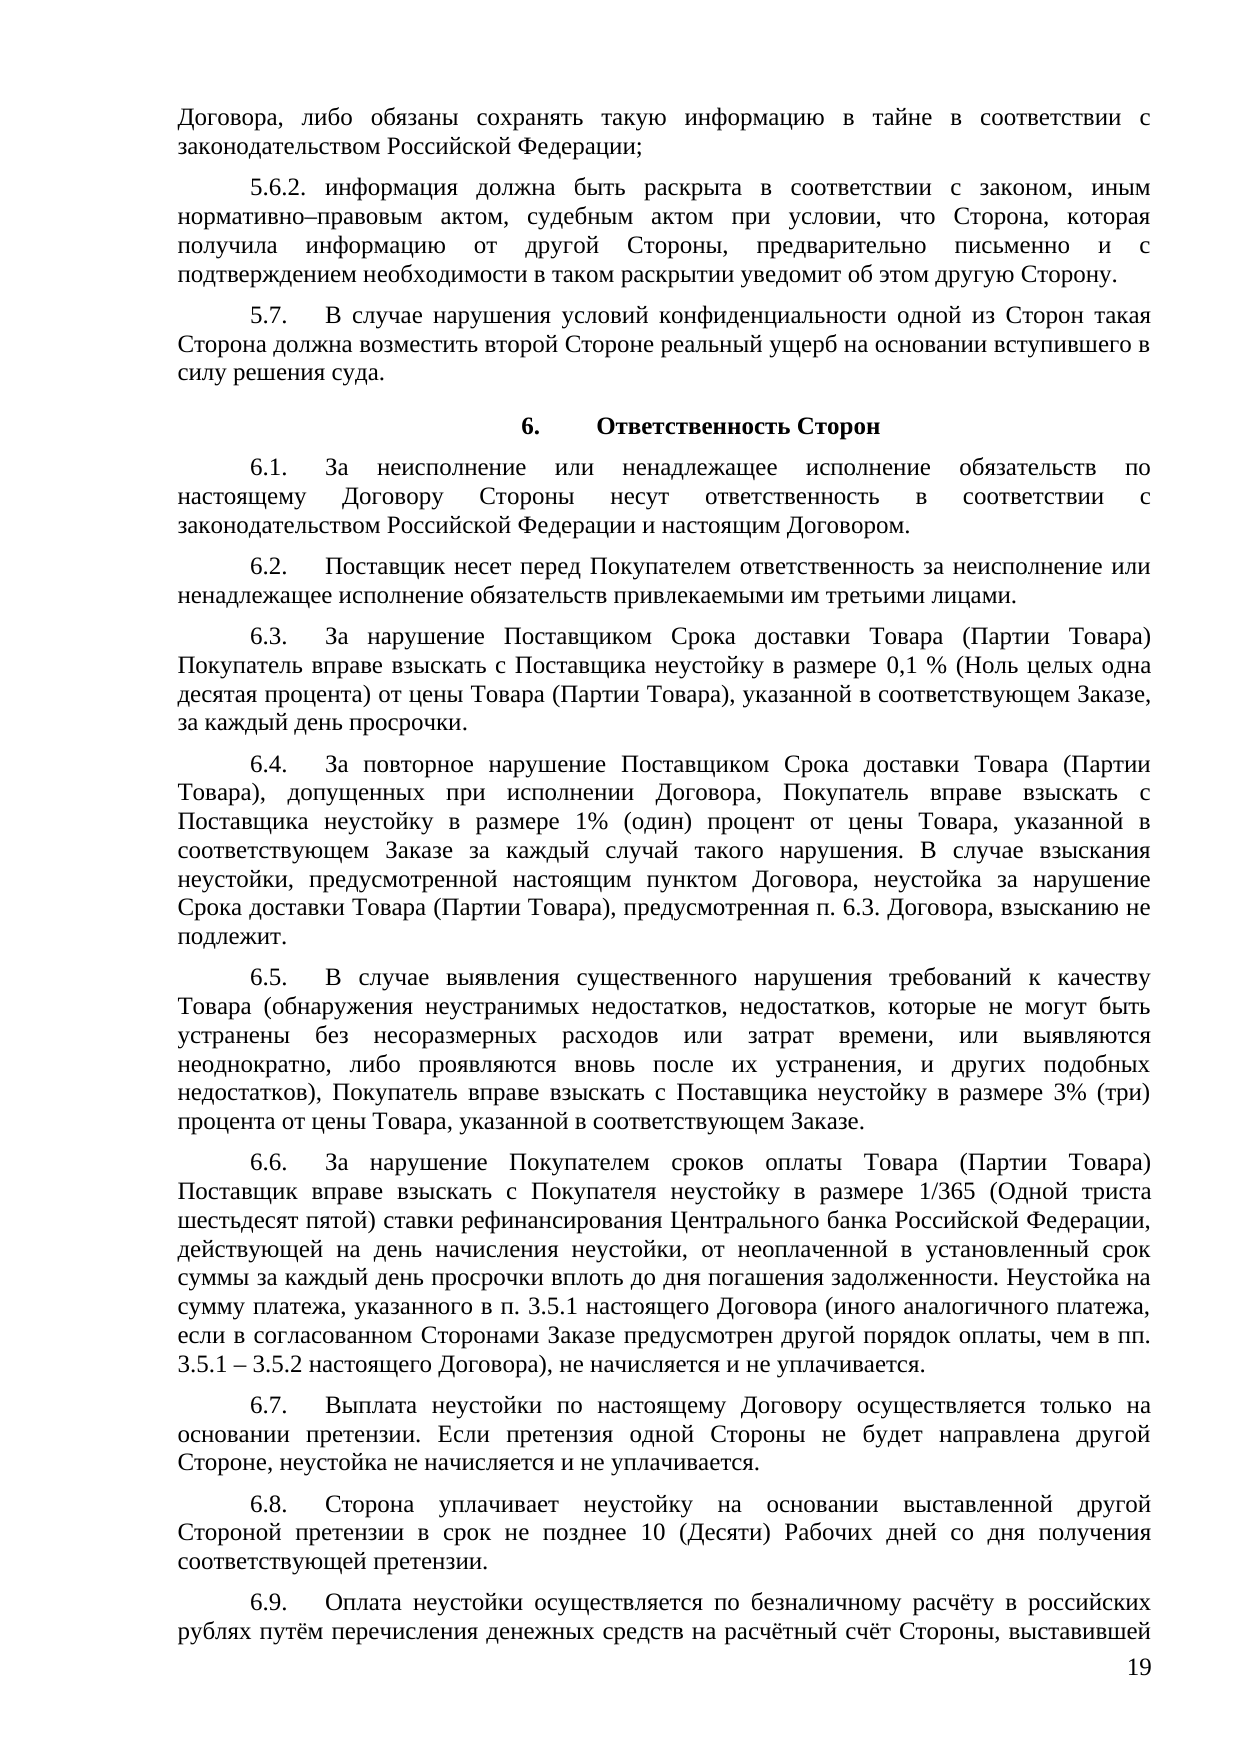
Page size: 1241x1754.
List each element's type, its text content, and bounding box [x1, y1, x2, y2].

list За повторное нарушение Поставщиком Срока доставки Товара (Партии Товара), допущенных при исполнении Договора, Покупатель вправе взыскать с Поставщика неустойку в размере 1% (один) процент от цены Товара, указанной в соответствующем Заказе за каждый случай такого нарушения. В случае взыскания неустойки, предусмотренной настоящим пунктом Договора, неустойка за нарушение Срока доставки Товара (Партии Товара), предусмотренная п. 6.3. Договора, взысканию не подлежит. [177, 749, 1152, 950]
list Ответственность Сторон [177, 411, 1152, 440]
list За нарушение Покупателем сроков оплаты Товара (Партии Товара) Поставщик вправе взыскать с Покупателя неустойку в размере 1/365 (Одной триста шестьдесят пятой) ставки рефинансирования Центрального банка Российской Федерации, действующей на день начисления неустойки, от неоплаченной в установленный срок суммы за каждый день просрочки вплоть до дня погашения задолженности. Неустойка на сумму платежа, указанного в п. 3.5.1 настоящего Договора (иного аналогичного платежа, если в согласованном Сторонами Заказе предусмотрен другой порядок оплаты, чем в пп. 3.5.1 – 3.5.2 настоящего Договора), не начисляется и не уплачивается. [177, 1147, 1152, 1377]
list Выплата неустойки по настоящему Договору осуществляется только на основании претензии. Если претензия одной Стороны не будет направлена другой Стороне, неустойка не начисляется и не уплачивается. [177, 1390, 1152, 1476]
list В случае выявления существенного нарушения требований к качеству Товара (обнаружения неустранимых недостатков, недостатков, которые не могут быть устранены без несоразмерных расходов или затрат времени, или выявляются неоднократно, либо проявляются вновь после их устранения, и других подобных недостатков), Покупатель вправе взыскать с Поставщика неустойку в размере 3% (три) процента от цены Товара, указанной в соответствующем Заказе. [177, 962, 1152, 1135]
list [177, 102, 1152, 160]
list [177, 1587, 1152, 1645]
list Сторона уплачивает неустойку на основании выставленной другой Стороной претензии в срок не позднее 10 (Десяти) Рабочих дней со дня получения соответствующей претензии. [177, 1489, 1152, 1575]
list информация должна быть раскрыта в соответствии с законом, иным нормативно–правовым актом, судебным актом при условии, что Сторона, которая получила информацию от другой Стороны, предварительно письменно и с подтверждением необходимости в таком раскрытии уведомит об этом другую Сторону. [177, 172, 1152, 287]
list В случае нарушения условий конфиденциальности одной из Сторон такая Сторона должна возместить второй Стороне реальный ущерб на основании вступившего в силу решения суда. [177, 300, 1152, 386]
list За неисполнение или ненадлежащее исполнение обязательств по настоящему Договору Стороны несут ответственность в соответствии с законодательством Российской Федерации и настоящим Договором. [177, 452, 1152, 539]
list Поставщик несет перед Покупателем ответственность за неисполнение или ненадлежащее исполнение обязательств привлекаемыми им третьими лицами. [177, 551, 1152, 609]
list За нарушение Поставщиком Срока доставки Товара (Партии Товара) Покупатель вправе взыскать с Поставщика неустойку в размере 0,1 % (Ноль целых одна десятая процента) от цены Товара (Партии Товара), указанной в соответствующем Заказе, за каждый день просрочки. [177, 621, 1152, 736]
